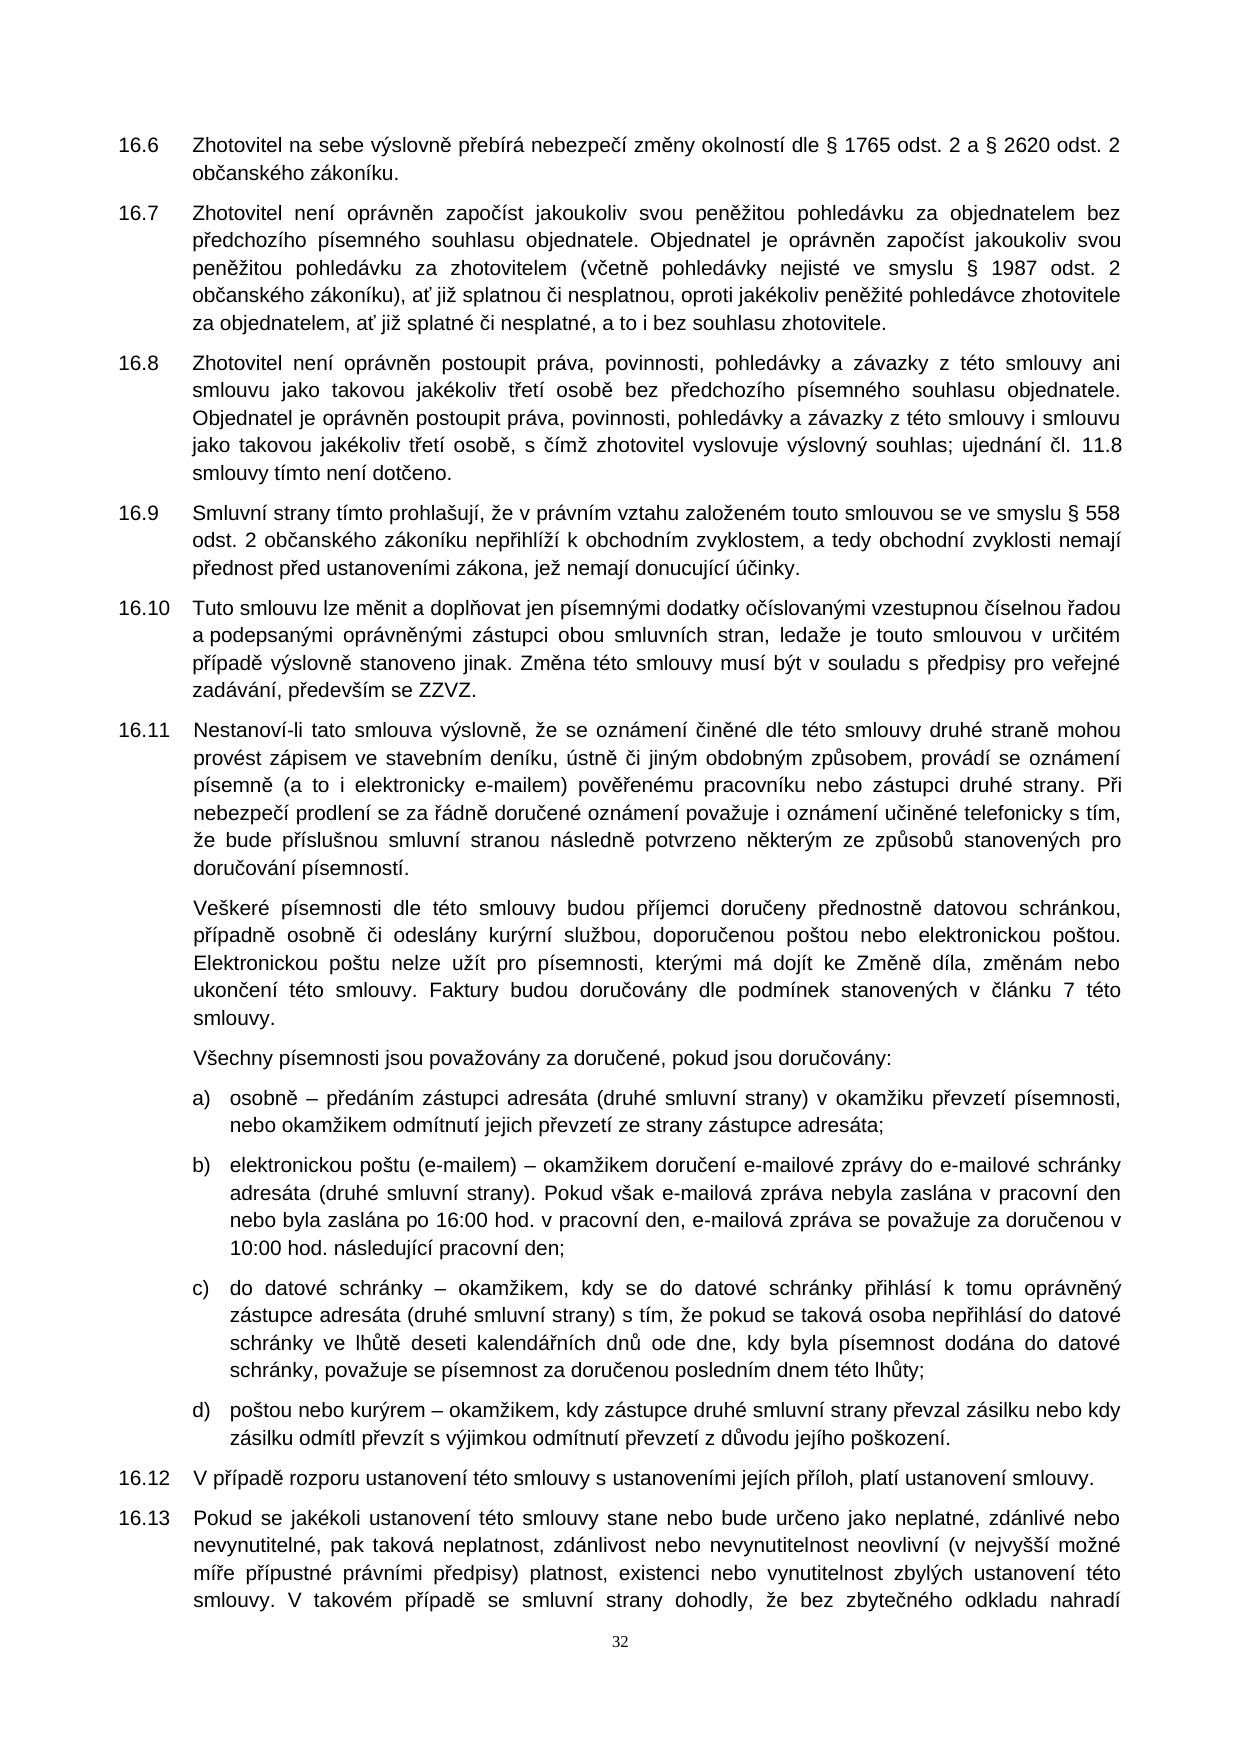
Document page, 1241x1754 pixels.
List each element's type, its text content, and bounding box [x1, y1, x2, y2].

list Tuto smlouvu lze měnit a doplňovat jen písemnými dodatky očíslovanými vzestupnou číselnou řadou a podepsanými oprávněnými zástupci obou smluvních stran, ledaže je touto smlouvou v určitém případě výslovně stanoveno jinak. Změna této smlouvy musí být v souladu s předpisy pro veřejné zadávání, především se ZZVZ. [118, 595, 1122, 702]
list Veškeré písemnosti dle této smlouvy budou příjemci doručeny přednostně datovou schránkou, případně osobně či odeslány kurýrní službou, doporučenou poštou nebo elektronickou poštou. Elektronickou poštu nelze užít pro písemnosti, kterými má dojít ke Změně díla, změnám nebo ukončení této smlouvy. Faktury budou doručovány dle podmínek stanovených v článku 7 této smlouvy. [193, 895, 1122, 1029]
list Zhotovitel není oprávněn započíst jakoukoliv svou peněžitou pohledávku za objednatelem bez předchozího písemného souhlasu objednatele. Objednatel je oprávněn započíst jakoukoliv svou peněžitou pohledávku za zhotovitelem (včetně pohledávky nejisté ve smyslu § 1987 odst. 2 občanského zákoníku), ať již splatnou či nesplatnou, oproti jakékoliv peněžité pohledávce zhotovitele za objednatelem, ať již splatné či nesplatné, a to i bez souhlasu zhotovitele. [118, 200, 1122, 334]
list Smluvní strany tímto prohlašují, že v právním vztahu založeném touto smlouvou se ve smyslu § 558 odst. 2 občanského zákoníku nepřihlíží k obchodním zvyklostem, a tedy obchodní zvyklosti nemají přednost před ustanoveními zákona, jež nemají donucující účinky. [118, 500, 1122, 579]
list Zhotovitel na sebe výslovně přebírá nebezpečí změny okolností dle § 1765 odst. 2 a § 2620 odst. 2 občanského zákoníku. [118, 133, 1122, 184]
list Zhotovitel není oprávněn postoupit práva, povinnosti, pohledávky a závazky z této smlouvy ani smlouvu jako takovou jakékoliv třetí osobě bez předchozího písemného souhlasu objednatele. Objednatel je oprávněn postoupit práva, povinnosti, pohledávky a závazky z této smlouvy i smlouvu jako takovou jakékoliv třetí osobě, s čímž zhotovitel vyslovuje výslovný souhlas; ujednání čl. 11.8 smlouvy tímto není dotčeno. [118, 350, 1122, 484]
list Všechny písemnosti jsou považovány za doručené, pokud jsou doručovány: [193, 1045, 1122, 1069]
list poštou nebo kurýrem – okamžikem, kdy zástupce druhé smluvní strany převzal zásilku nebo kdy zásilku odmítl převzít s výjimkou odmítnutí převzetí z důvodu jejího poškození. [192, 1398, 1122, 1449]
list do datové schránky – okamžikem, kdy se do datové schránky přihlásí k tomu oprávněný zástupce adresáta (druhé smluvní strany) s tím, že pokud se taková osoba nepřihlásí do datové schránky ve lhůtě deseti kalendářních dnů ode dne, kdy byla písemnost dodána do datové schránky, považuje se písemnost za doručenou posledním dnem této lhůty; [192, 1275, 1122, 1382]
list osobně – předáním zástupci adresáta (druhé smluvní strany) v okamžiku převzetí písemnosti, nebo okamžikem odmítnutí jejich převzetí ze strany zástupce adresáta; [192, 1085, 1122, 1137]
list Nestanoví-li tato smlouva výslovně, že se oznámení činěné dle této smlouvy druhé straně mohou provést zápisem ve stavebním deníku, ústně či jiným obdobným způsobem, provádí se oznámení písemně (a to i elektronicky e-mailem) pověřenému pracovníku nebo zástupci druhé strany. Při nebezpečí prodlení se za řádně doručené oznámení považuje i oznámení učiněné telefonicky s tím, že bude příslušnou smluvní stranou následně potvrzeno některým ze způsobů stanovených pro doručování písemností. [118, 718, 1122, 879]
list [118, 1505, 1122, 1612]
list V případě rozporu ustanovení této smlouvy s ustanoveními jejích příloh, platí ustanovení smlouvy. [118, 1465, 1122, 1489]
list elektronickou poštu (e-mailem) – okamžikem doručení e-mailové zprávy do e-mailové schránky adresáta (druhé smluvní strany). Pokud však e-mailová zpráva nebyla zaslána v pracovní den nebo byla zaslána po 16:00 hod. v pracovní den, e-mailová zpráva se považuje za doručenou v 10:00 hod. následující pracovní den; [192, 1153, 1122, 1259]
